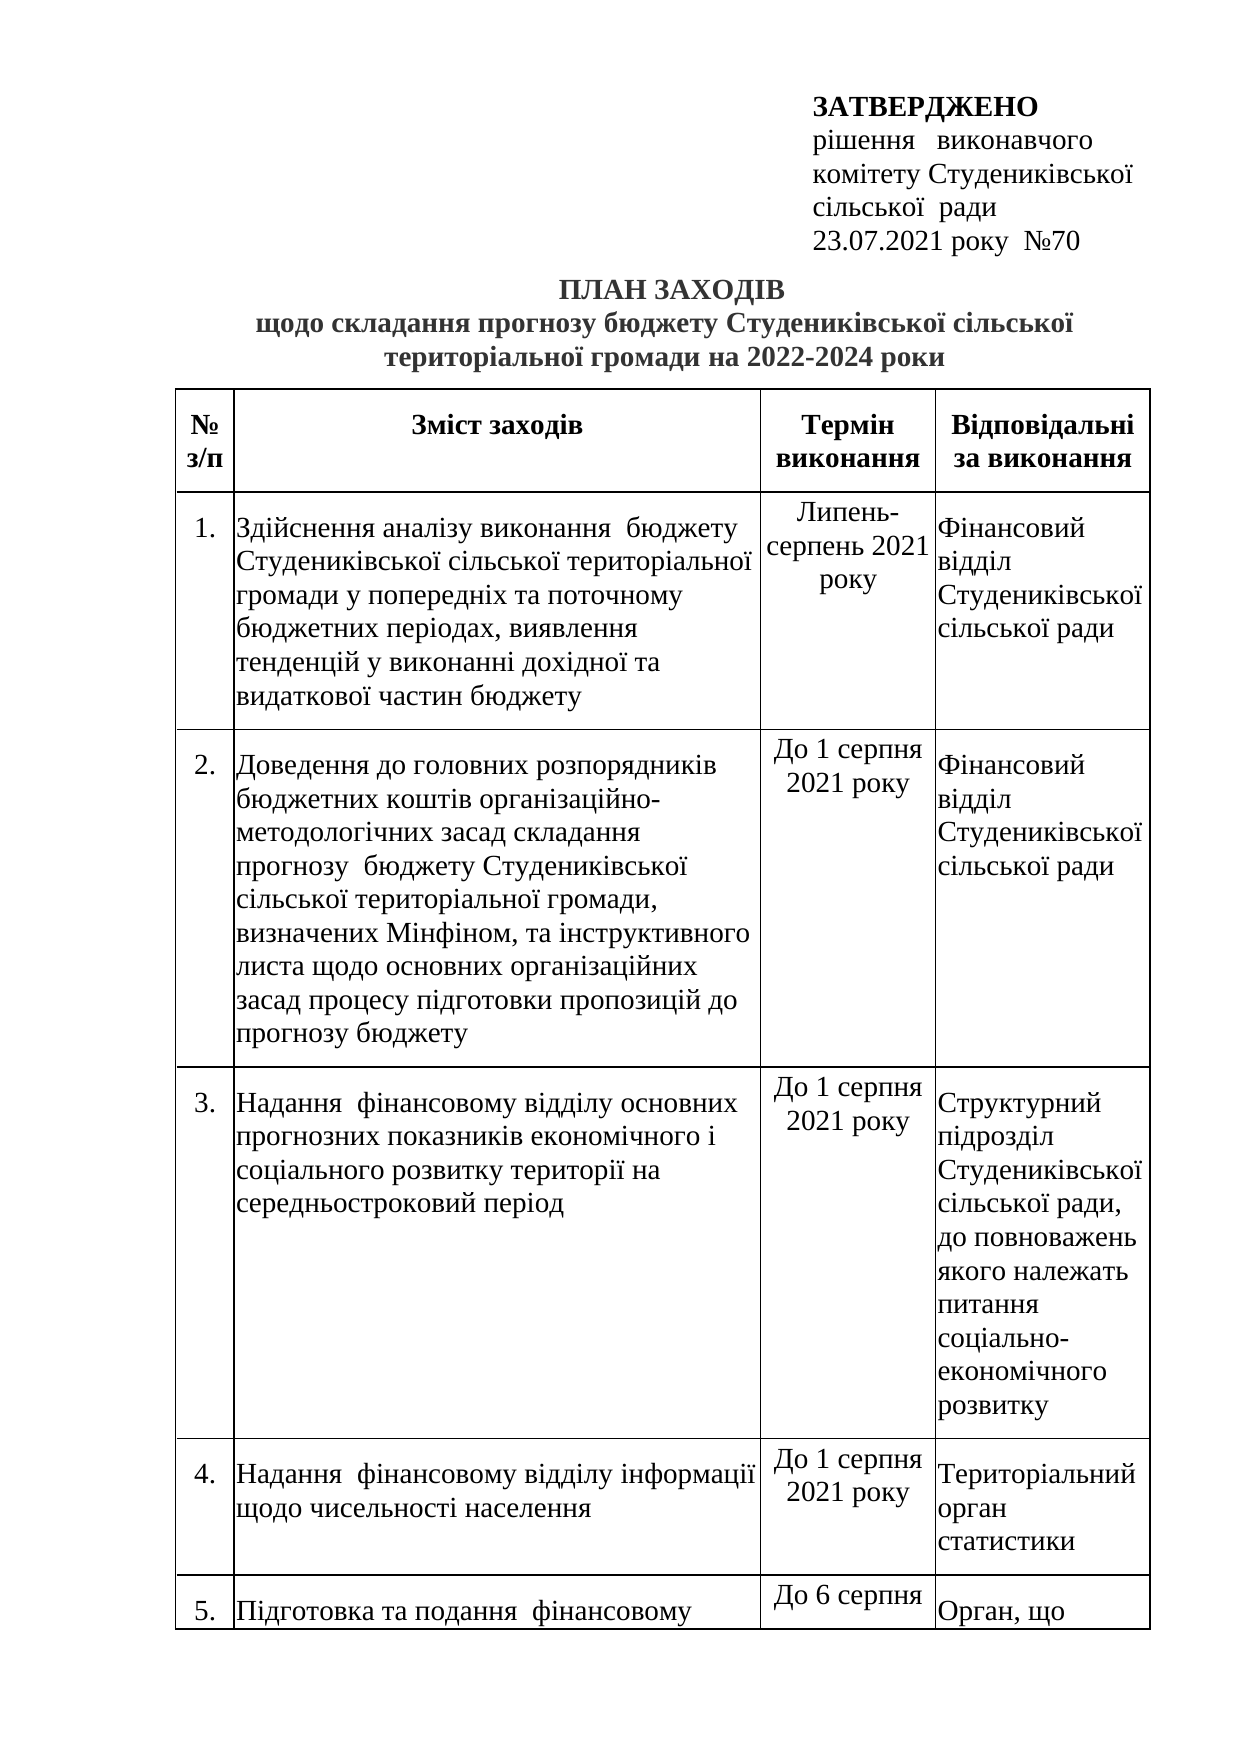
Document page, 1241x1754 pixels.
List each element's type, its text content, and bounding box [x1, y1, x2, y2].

table_cell До 1 серпня 2021 року [761, 1439, 935, 1574]
table_cell 1. [176, 492, 233, 728]
table_cell 5. [176, 1575, 233, 1628]
table_cell 4. [176, 1439, 233, 1574]
table_cell Здійснення аналізу виконання бюджету Студениківської сільської територіальної громади у попередніх та поточному бюджетних періодах, виявлення тенденцій у виконанні дохідної та видаткової частин бюджету [235, 493, 760, 728]
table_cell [936, 1576, 1149, 1628]
table_cell Структурний підрозділ Студениківської сільської ради, до повноважень якого належать питання соціально-економічного розвитку [936, 1068, 1149, 1438]
table_cell Надання фінансовому відділу основних прогнозних показників економічного і соціального розвитку території на середньостроковий період [235, 1068, 760, 1438]
table_header Відповідальні за виконання [936, 390, 1149, 491]
text ЗАТВЕРДЖЕНО [812, 89, 1152, 122]
text ПЛАН ЗАХОДІВ щодо складання прогнозу бюджету Студениківської сільської територіальної громади на 2022-2024 роки [224, 272, 1105, 373]
table_cell Липень-серпень 2021 року [761, 493, 935, 728]
table_cell 2. [176, 730, 233, 1066]
table_header Зміст заходів [235, 390, 760, 491]
table_cell Надання фінансовому відділу інформації щодо чисельності населення [235, 1439, 760, 1574]
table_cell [761, 1576, 935, 1628]
table_header № з/п [176, 390, 233, 491]
table_cell Територіальний орган статистики [936, 1439, 1149, 1574]
table_cell Фінансовий відділ Студениківської сільської ради [936, 730, 1149, 1066]
text 23.07.2021 року №70 [812, 223, 1152, 256]
table_cell Фінансовий відділ Студениківської сільської ради [936, 493, 1149, 728]
table_cell До 1 серпня 2021 року [761, 730, 935, 1066]
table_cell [235, 1576, 760, 1628]
table_cell Доведення до головних розпорядників бюджетних коштів організаційно-методологічних засад складання прогнозу бюджету Студениківської сільської територіальної громади, визначених Мінфіном, та інструктивного листа щодо основних організаційних засад процесу підготовки пропозицій до прогнозу бюджету [235, 730, 760, 1066]
table_header Термін виконання [761, 390, 935, 491]
table_cell 3. [176, 1067, 233, 1438]
table_cell До 1 серпня 2021 року [761, 1068, 935, 1438]
text рішення виконавчого комітету Студениківської сільської ради [812, 122, 1152, 223]
